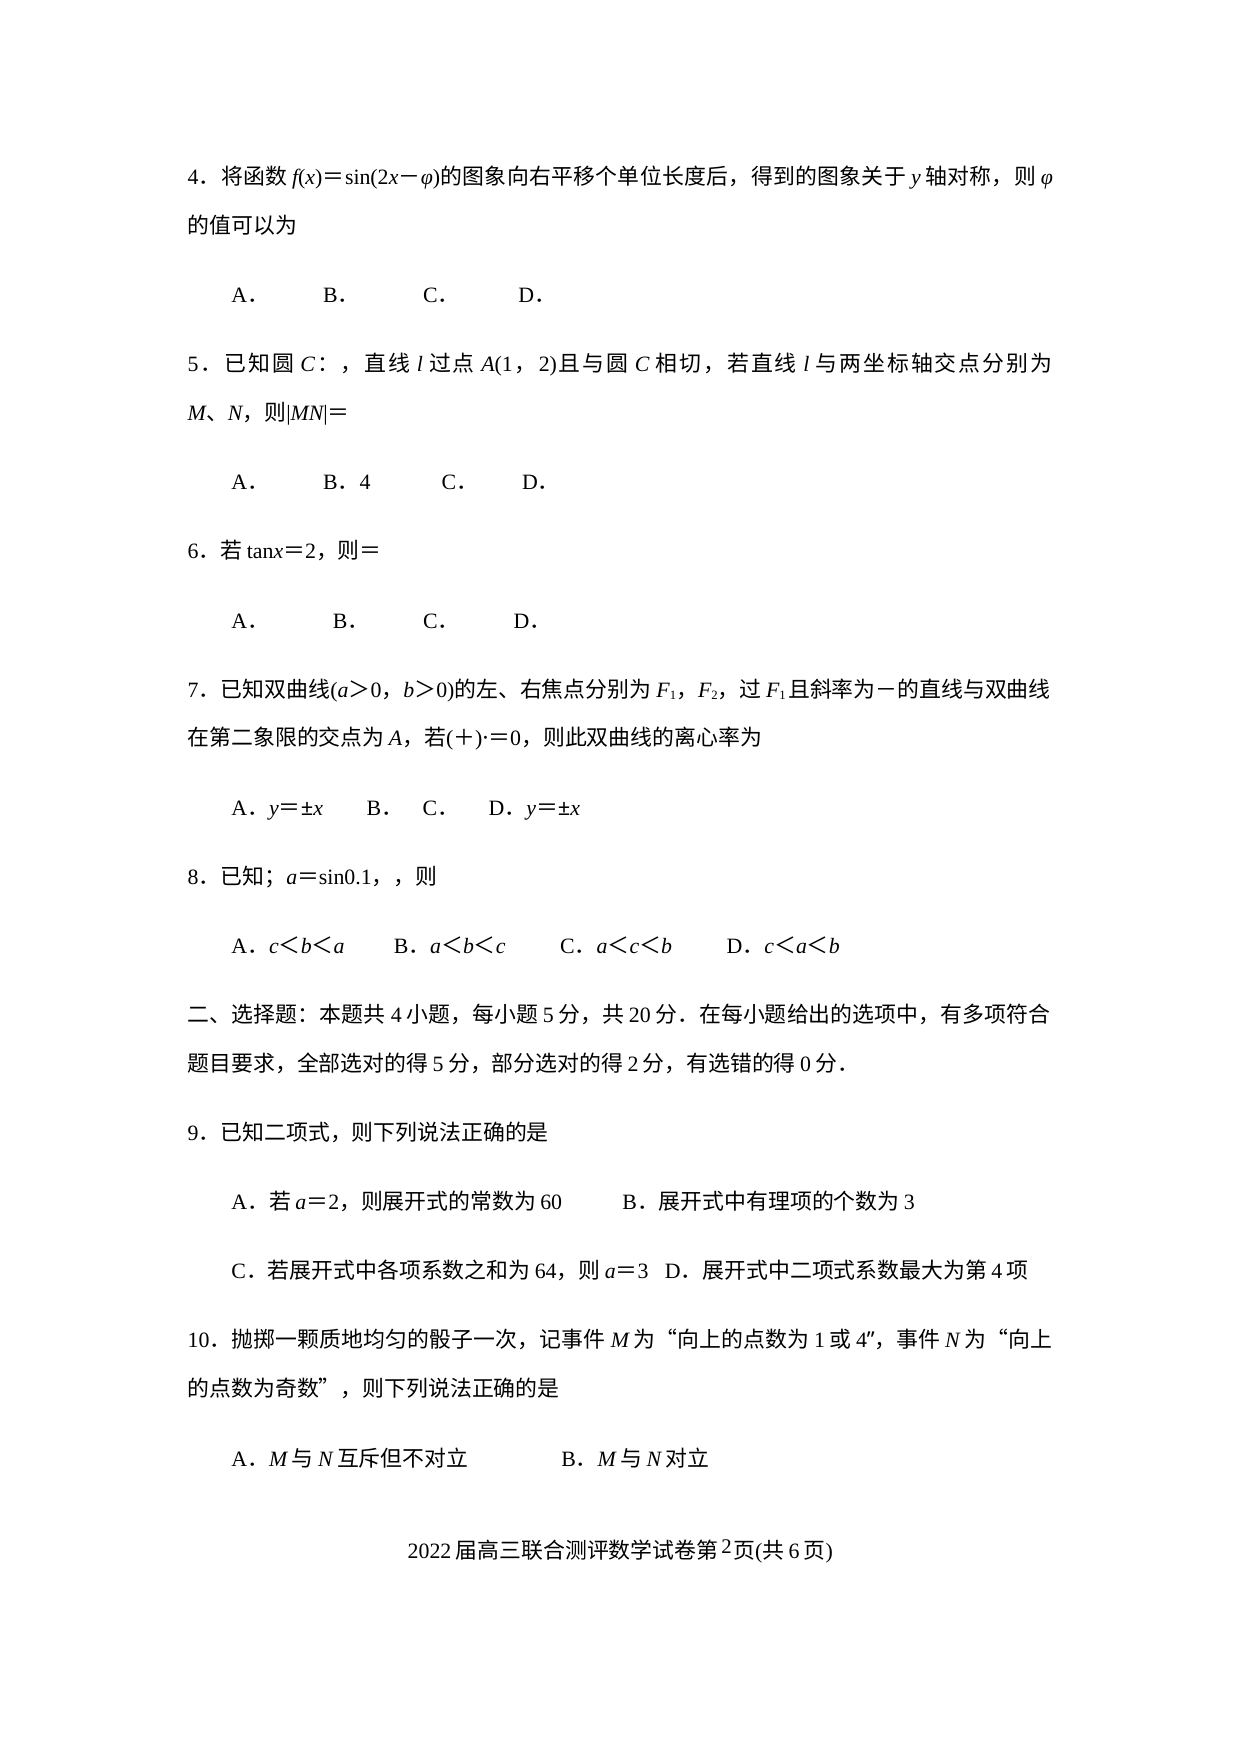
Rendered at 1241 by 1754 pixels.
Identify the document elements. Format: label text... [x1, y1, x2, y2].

text A．y＝±x B． C． D．y＝±x [187, 789, 1053, 822]
text A．若a＝2，则展开式的常数为60 B．展开式中有理项的个数为3 [187, 1184, 1053, 1216]
text 6．若tanx＝2，则＝ [187, 533, 1053, 566]
text A． B． C． D． [187, 277, 1053, 309]
text A．c＜b＜a B．a＜b＜c C．a＜c＜b D．c＜a＜b [187, 928, 1053, 960]
text A． B． C． D． [187, 602, 1053, 635]
text 5．已知圆C：，直线l过点A(1，2)且与圆C相切，若直线l与两坐标轴交点分别为M、N，则|MN|＝ [187, 346, 1053, 427]
text 8．已知；a＝sin0.1，，则 [187, 858, 1053, 891]
text A． B．4 C． D． [187, 464, 1053, 496]
text 二、选择题：本题共4小题，每小题5分，共20分．在每小题给出的选项中，有多项符合题目要求，全部选对的得5分，部分选对的得2分，有选错的得0分． [187, 997, 1053, 1078]
text 4．将函数f(x)＝sin(2x－φ)的图象向右平移个单位长度后，得到的图象关于y轴对称，则φ的值可以为 [187, 159, 1053, 240]
text 9．已知二项式，则下列说法正确的是 [187, 1115, 1053, 1147]
text C．若展开式中各项系数之和为64，则a＝3 D．展开式中二项式系数最大为第4项 [187, 1253, 1053, 1286]
text 10．抛掷一颗质地均匀的骰子一次，记事件M为“向上的点数为1或4”，事件N为“向上的点数为奇数”，则下列说法正确的是 [187, 1322, 1053, 1403]
text A．M与N互斥但不对立 B．M与N对立 [187, 1440, 1053, 1473]
text 7．已知双曲线(a＞0，b＞0)的左、右焦点分别为F1，F2，过F1且斜率为－的直线与双曲线在第二象限的交点为A，若(＋)·＝0，则此双曲线的离心率为 [187, 671, 1053, 753]
